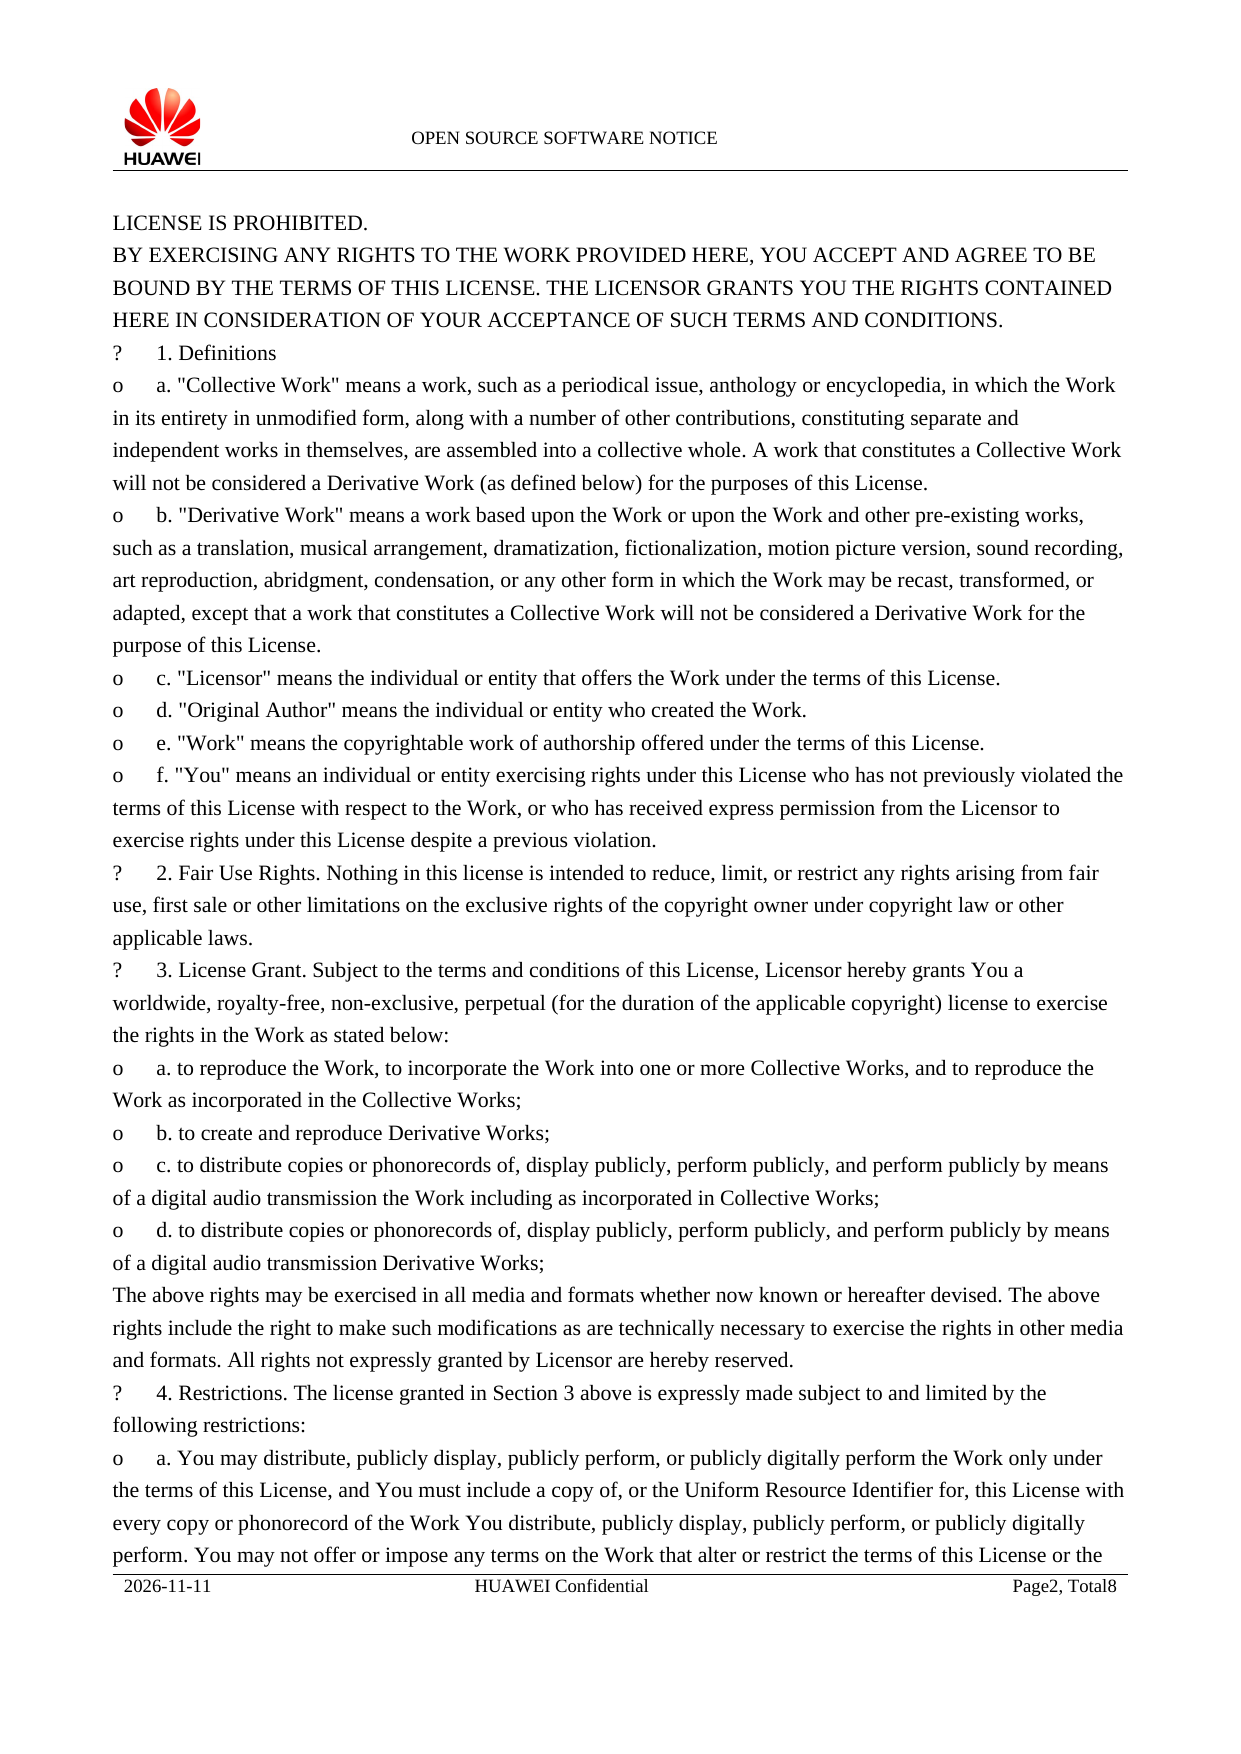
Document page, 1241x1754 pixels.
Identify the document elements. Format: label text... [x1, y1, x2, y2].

picture [124, 88, 201, 165]
